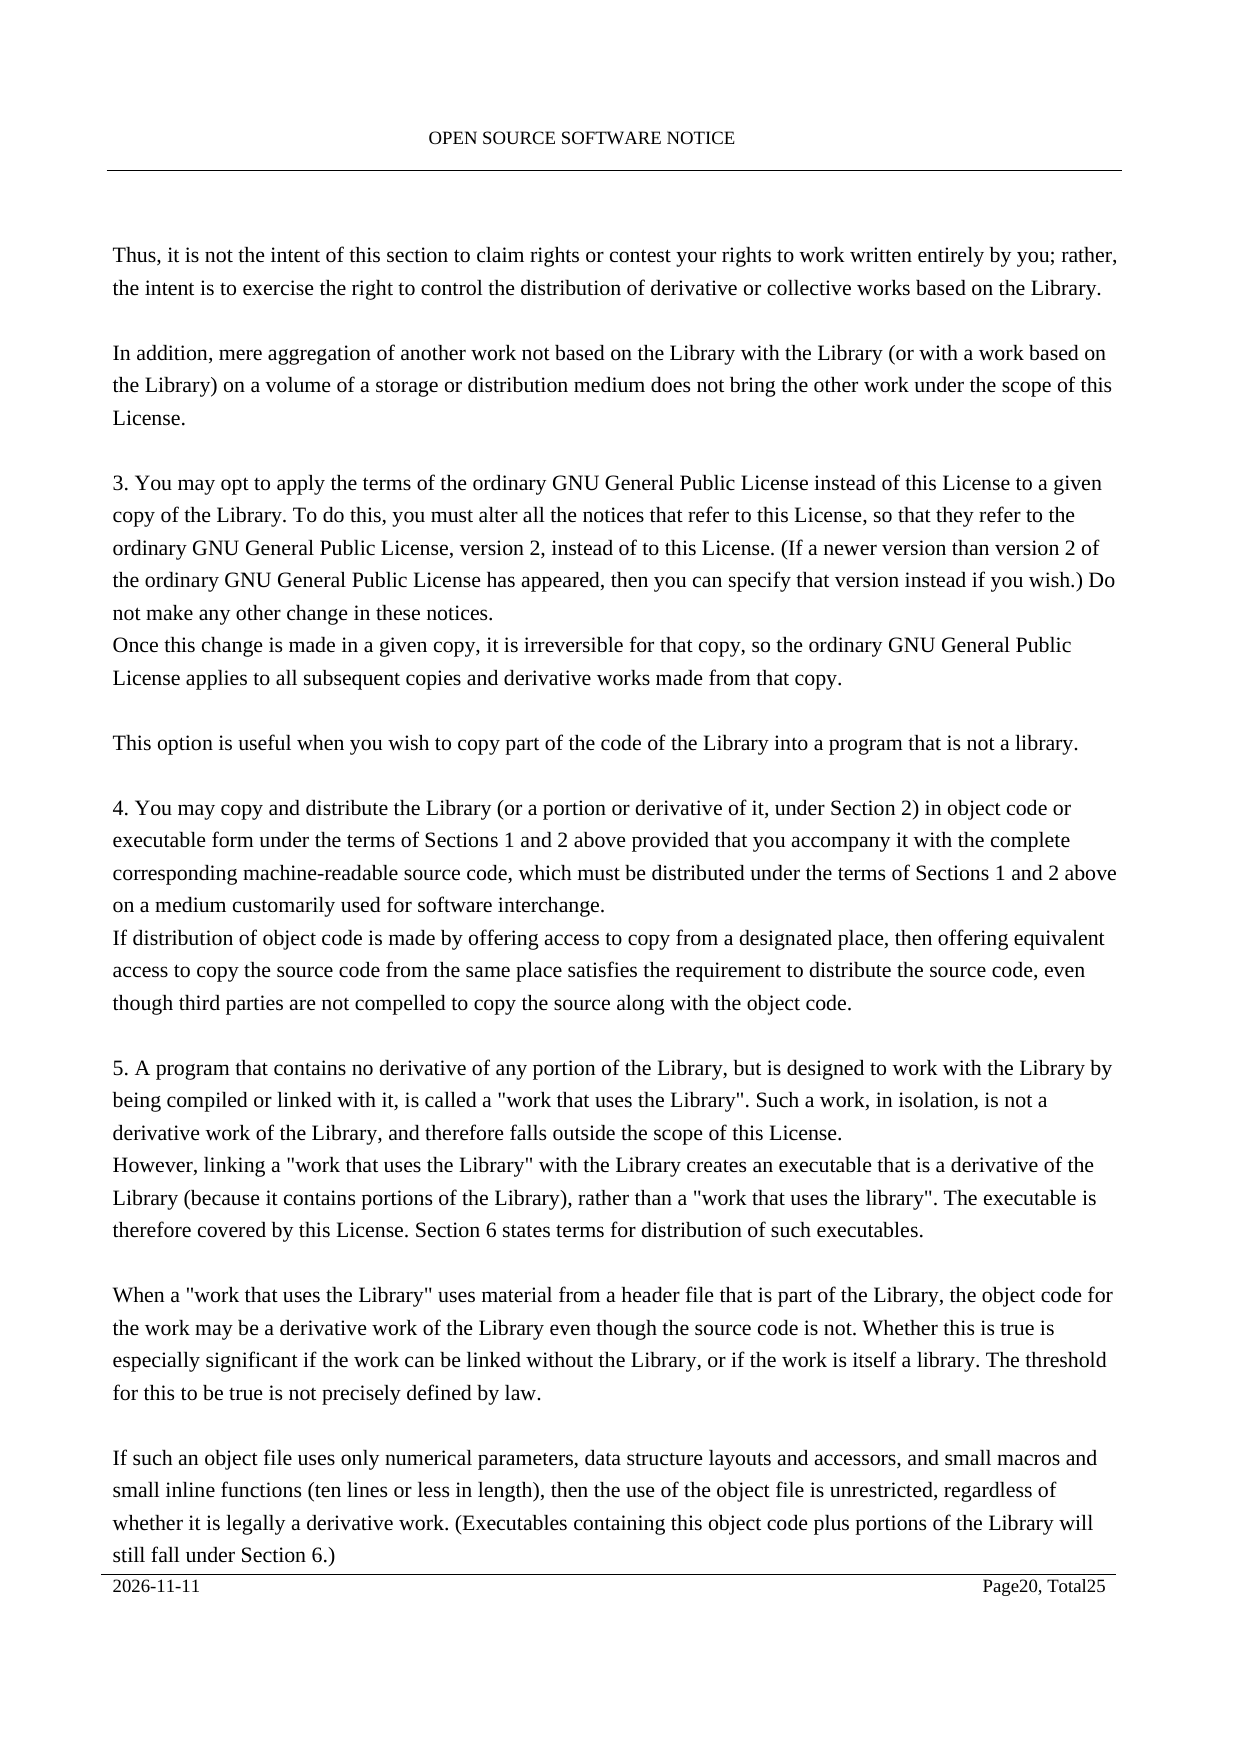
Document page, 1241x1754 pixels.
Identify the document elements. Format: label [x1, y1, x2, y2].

text [112, 206, 1128, 1571]
